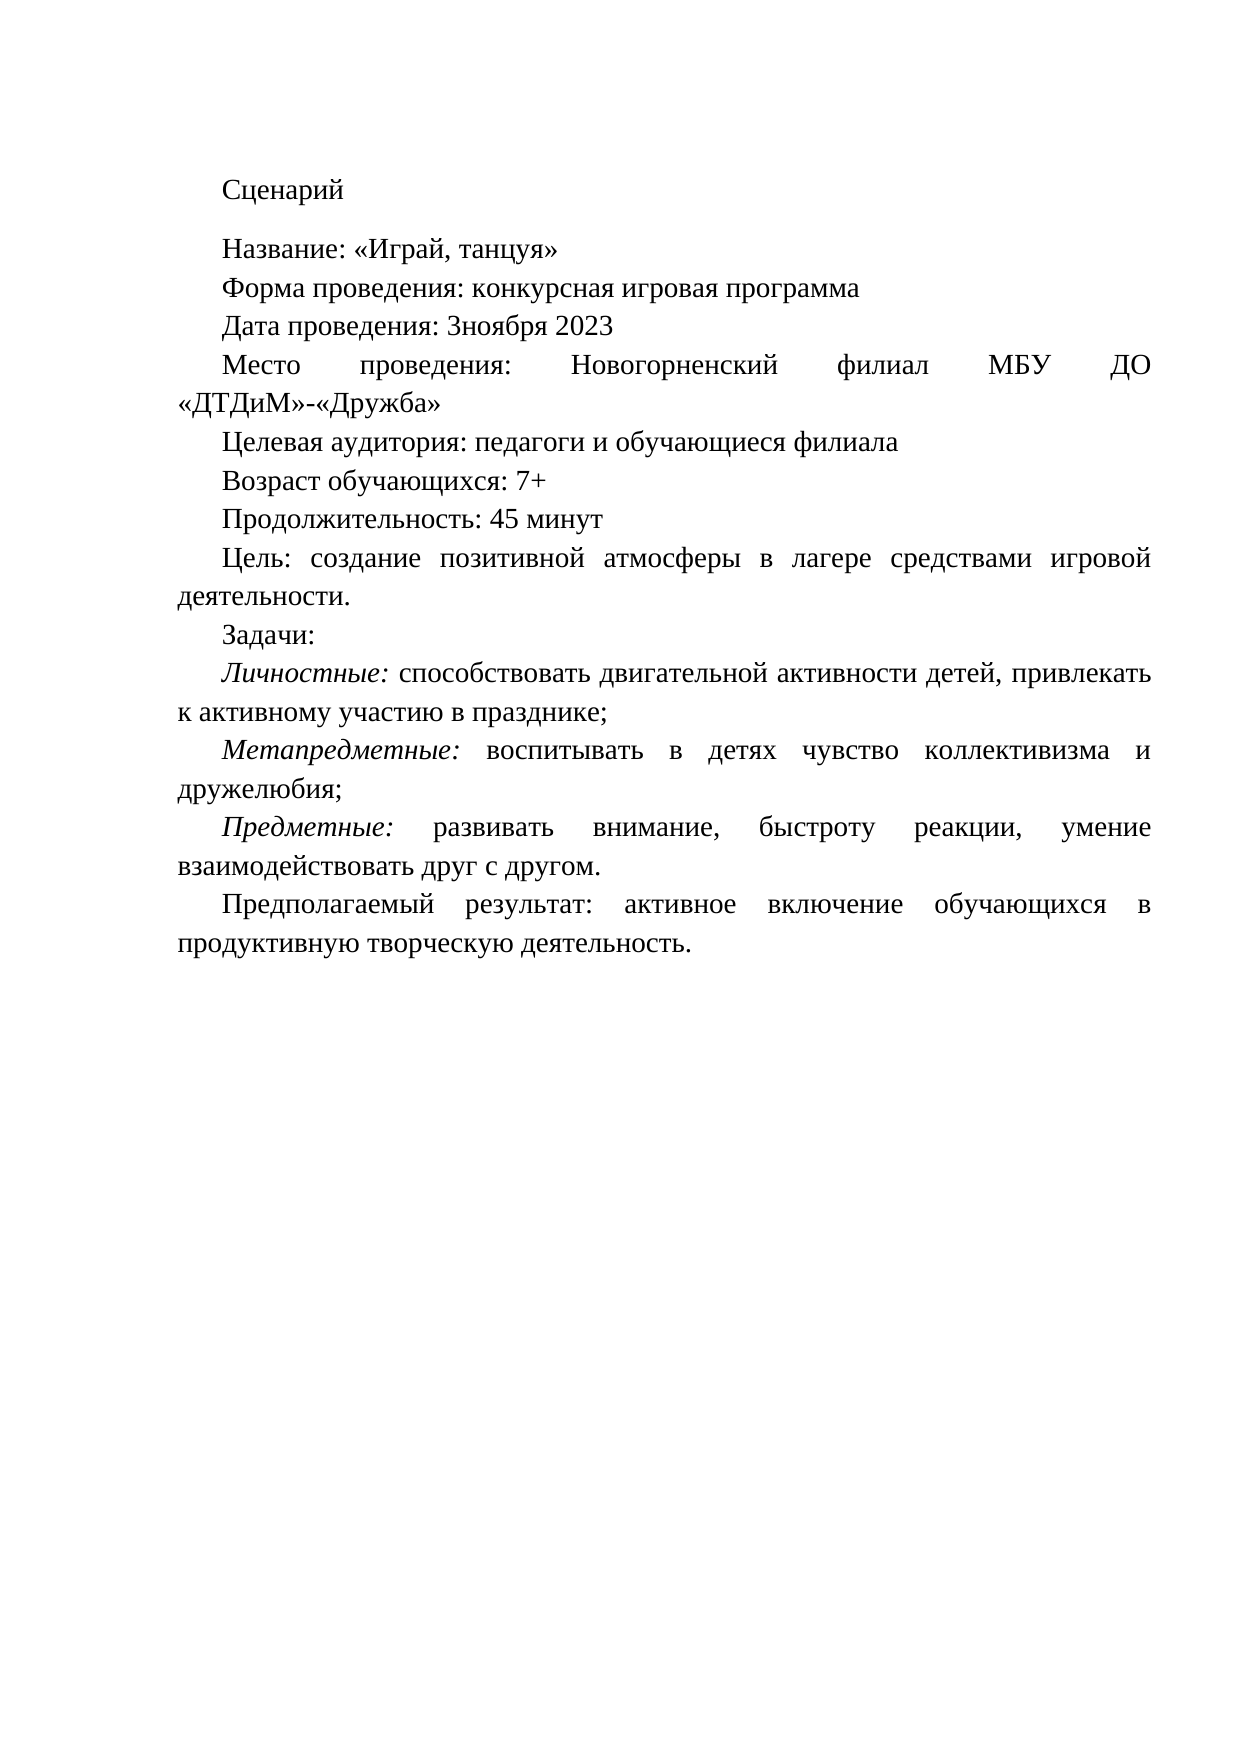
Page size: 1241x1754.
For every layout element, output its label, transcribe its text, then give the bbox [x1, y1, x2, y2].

text Возраст обучающихся: 7+ [177, 463, 1152, 496]
text Задачи: [177, 617, 1152, 650]
text Предполагаемый результат: активное включение обучающихся в продуктивную творческую деятельность. [177, 887, 1152, 959]
text Название: «Играй, танцуя» [177, 231, 1152, 265]
text Сценарий [177, 172, 1152, 206]
text Место проведения: Новогорненский филиал МБУ ДО «ДТДиМ»-«Дружба» [177, 347, 1152, 419]
text Форма проведения: конкурсная игровая программа [177, 270, 1152, 303]
text Продолжительность: 45 минут [177, 501, 1152, 535]
text Цель: создание позитивной атмосферы в лагере средствами игровой деятельности. [177, 540, 1152, 612]
text Предметные: развивать внимание, быстроту реакции, умение взаимодействовать друг с другом. [177, 809, 1152, 882]
text Метапредметные: воспитывать в детях чувство коллективизма и дружелюбия; [177, 732, 1152, 804]
text Целевая аудитория: педагоги и обучающиеся филиала [177, 424, 1152, 458]
text Личностные: способствовать двигательной активности детей, привлекать к активному участию в празднике; [177, 655, 1152, 727]
text Дата проведения: 3ноября 2023 [177, 308, 1152, 342]
